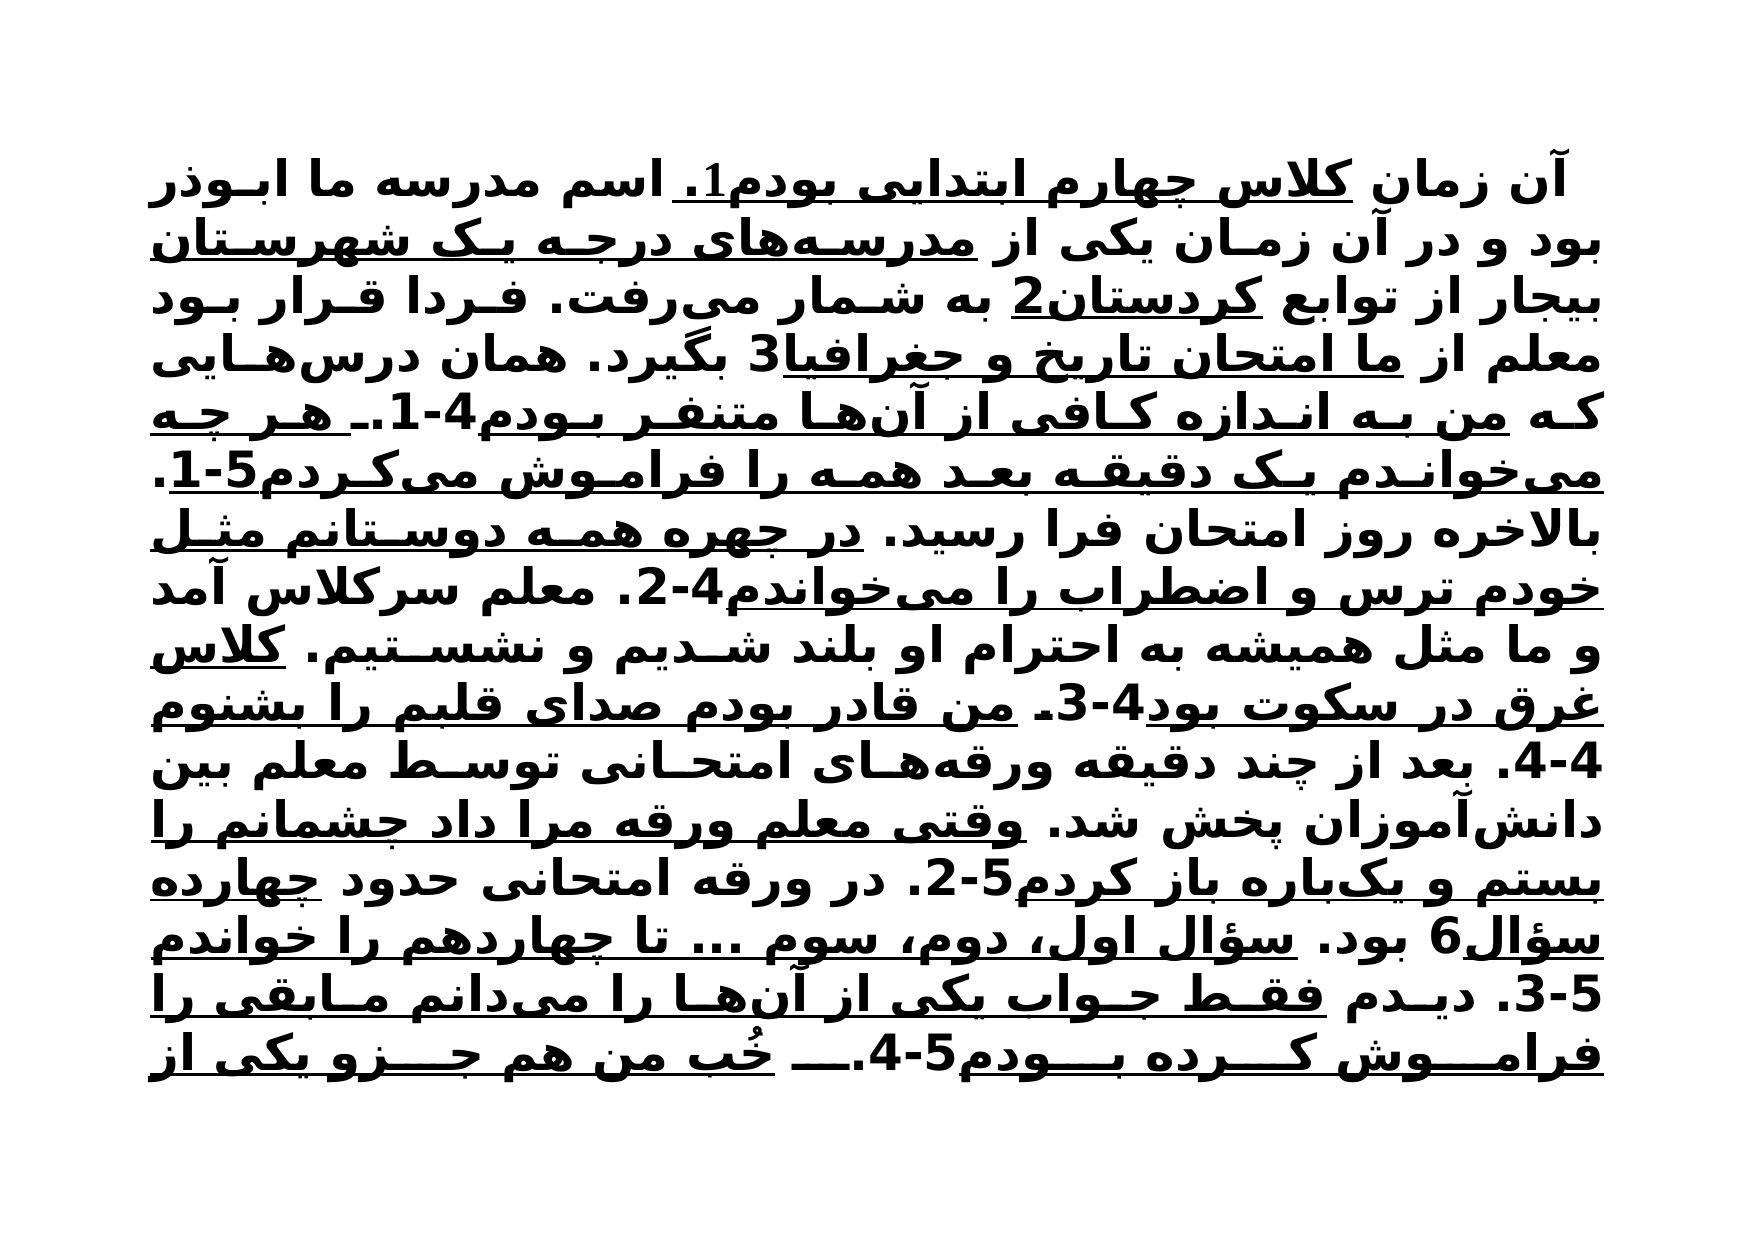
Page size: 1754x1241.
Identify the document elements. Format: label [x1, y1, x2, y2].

text [150, 150, 1604, 1082]
